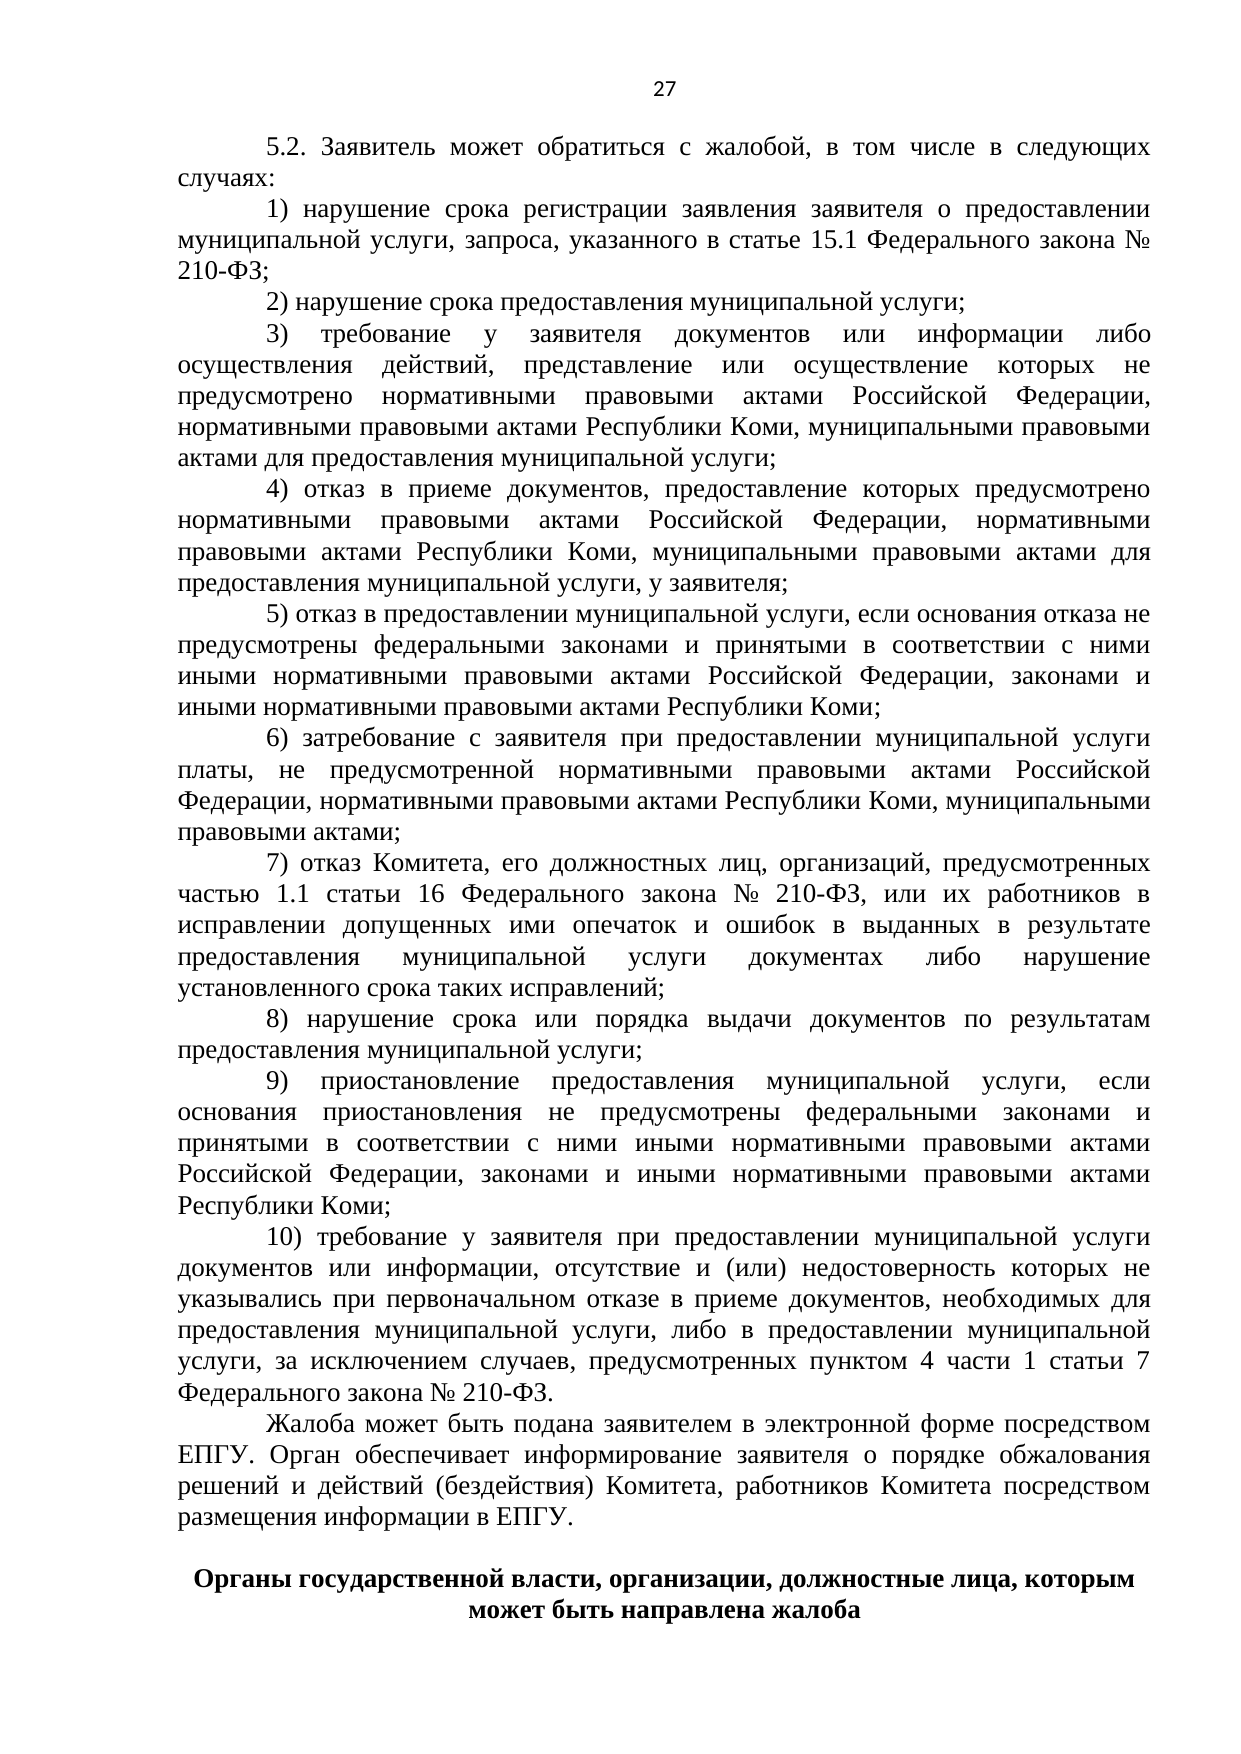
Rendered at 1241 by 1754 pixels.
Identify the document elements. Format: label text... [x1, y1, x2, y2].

text 5.2. Заявитель может обратиться с жалобой, в том числе в следующих случаях: [177, 130, 1152, 192]
text 9) приостановление предоставления муниципальной услуги, если основания приостановления не предусмотрены федеральными законами и принятыми в соответствии с ними иными нормативными правовыми актами Российской Федерации, законами и иными нормативными правовыми актами Республики Коми; [177, 1064, 1152, 1220]
text Жалоба может быть подана заявителем в электронной форме посредством ЕПГУ. Орган обеспечивает информирование заявителя о порядке обжалования решений и действий (бездействия) Комитета, работников Комитета посредством размещения информации в ЕПГУ. [177, 1407, 1152, 1531]
text 1) нарушение срока регистрации заявления заявителя о предоставлении муниципальной услуги, запроса, указанного в статье 15.1 Федерального закона № 210-ФЗ; [177, 192, 1152, 286]
text 6) затребование с заявителя при предоставлении муниципальной услуги платы, не предусмотренной нормативными правовыми актами Российской Федерации, нормативными правовыми актами Республики Коми, муниципальными правовыми актами; [177, 722, 1152, 846]
text Органы государственной власти, организации, должностные лица, которым может быть направлена жалоба [177, 1562, 1152, 1625]
text 3) требование у заявителя документов или информации либо осуществления действий, представление или осуществление которых не предусмотрено нормативными правовыми актами Российской Федерации, нормативными правовыми актами Республики Коми, муниципальными правовыми актами для предоставления муниципальной услуги; [177, 317, 1152, 472]
text 8) нарушение срока или порядка выдачи документов по результатам предоставления муниципальной услуги; [177, 1002, 1152, 1064]
text 5) отказ в предоставлении муниципальной услуги, если основания отказа не предусмотрены федеральными законами и принятыми в соответствии с ними иными нормативными правовыми актами Российской Федерации, законами и иными нормативными правовыми актами Республики Коми; [177, 597, 1152, 722]
text 2) нарушение срока предоставления муниципальной услуги; [177, 286, 1152, 317]
text 10) требование у заявителя при предоставлении муниципальной услуги документов или информации, отсутствие и (или) недостоверность которых не указывались при первоначальном отказе в приеме документов, необходимых для предоставления муниципальной услуги, либо в предоставлении муниципальной услуги, за исключением случаев, предусмотренных пунктом 4 части 1 статьи 7 Федерального закона № 210-ФЗ. [177, 1220, 1152, 1407]
text 7) отказ Комитета, его должностных лиц, организаций, предусмотренных частью 1.1 статьи 16 Федерального закона № 210-ФЗ, или их работников в исправлении допущенных ими опечаток и ошибок в выданных в результате предоставления муниципальной услуги документах либо нарушение установленного срока таких исправлений; [177, 846, 1152, 1002]
text 4) отказ в приеме документов, предоставление которых предусмотрено нормативными правовыми актами Российской Федерации, нормативными правовыми актами Республики Коми, муниципальными правовыми актами для предоставления муниципальной услуги, у заявителя; [177, 472, 1152, 597]
